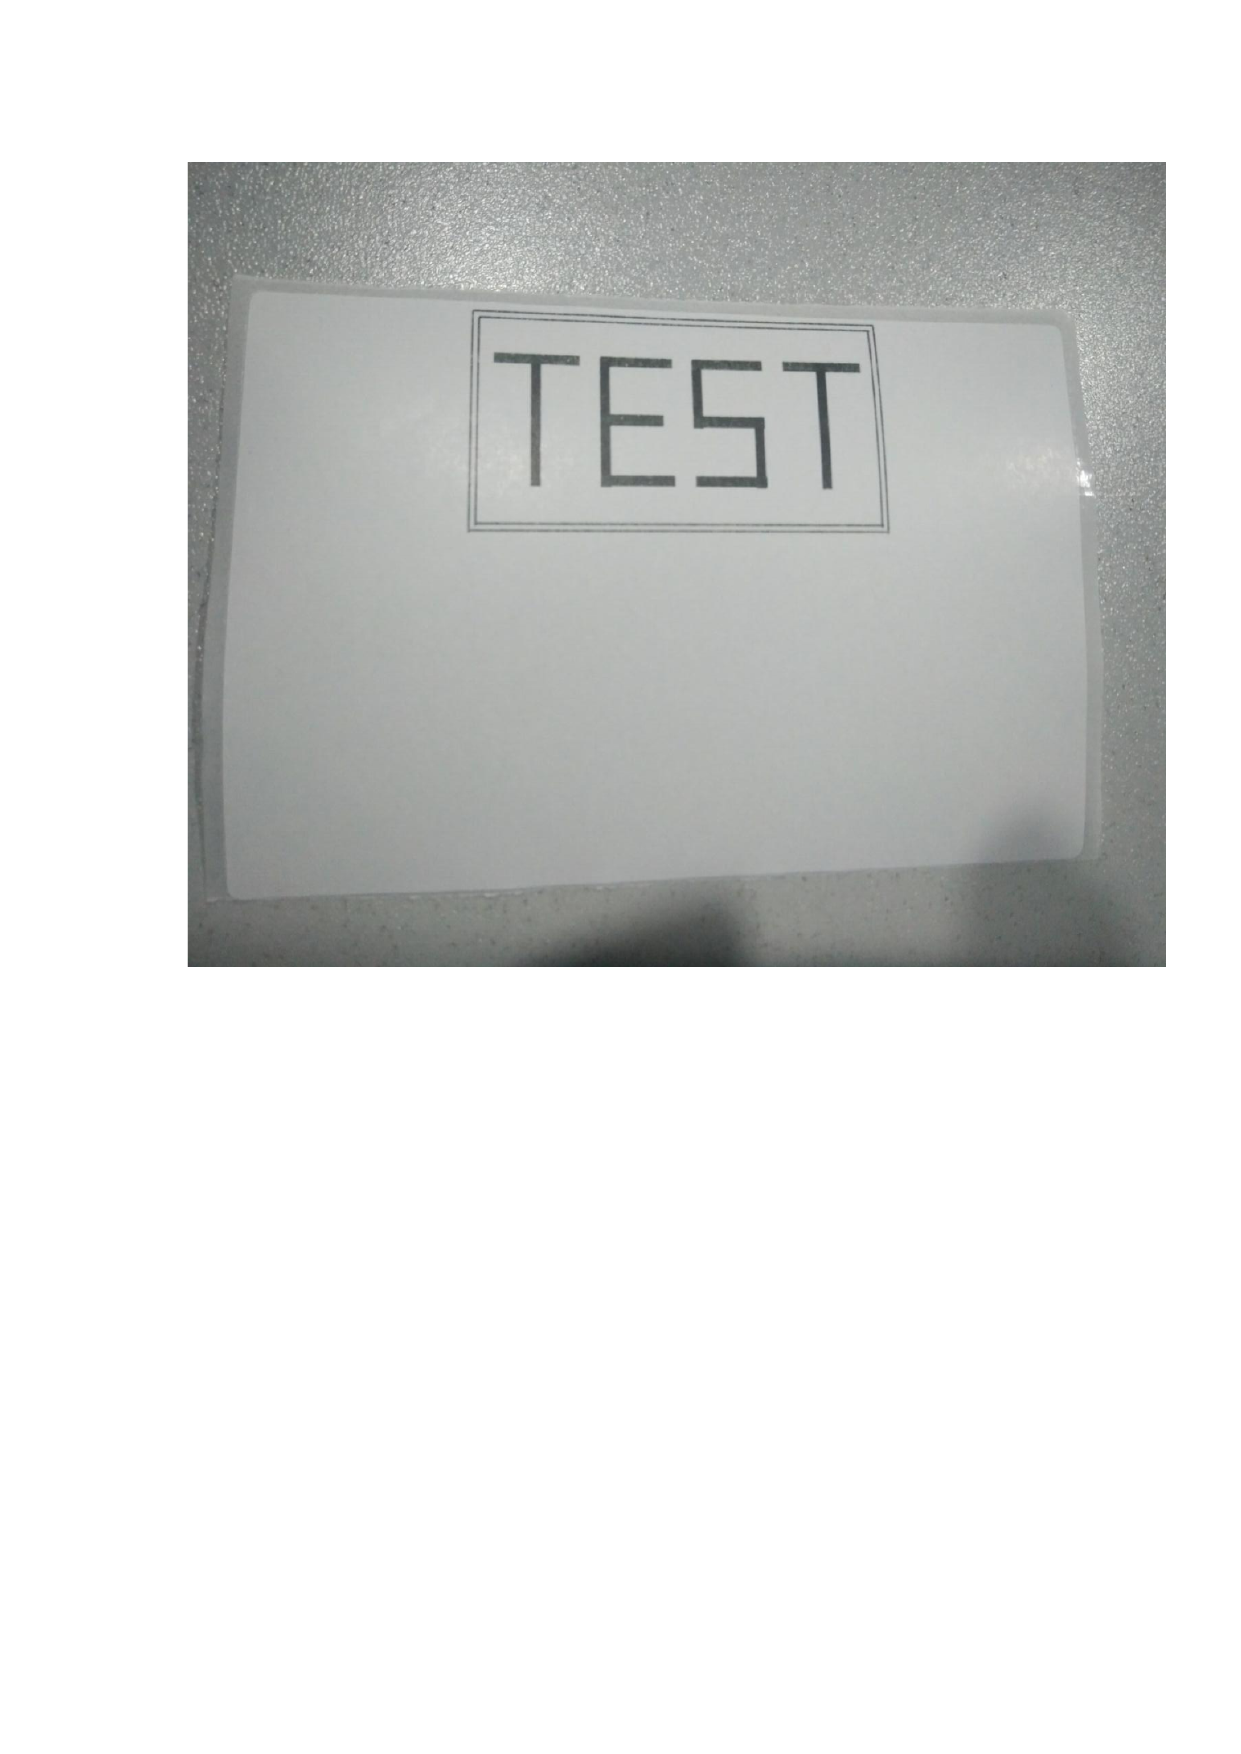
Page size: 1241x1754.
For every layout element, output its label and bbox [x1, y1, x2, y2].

picture [188, 162, 1165, 967]
